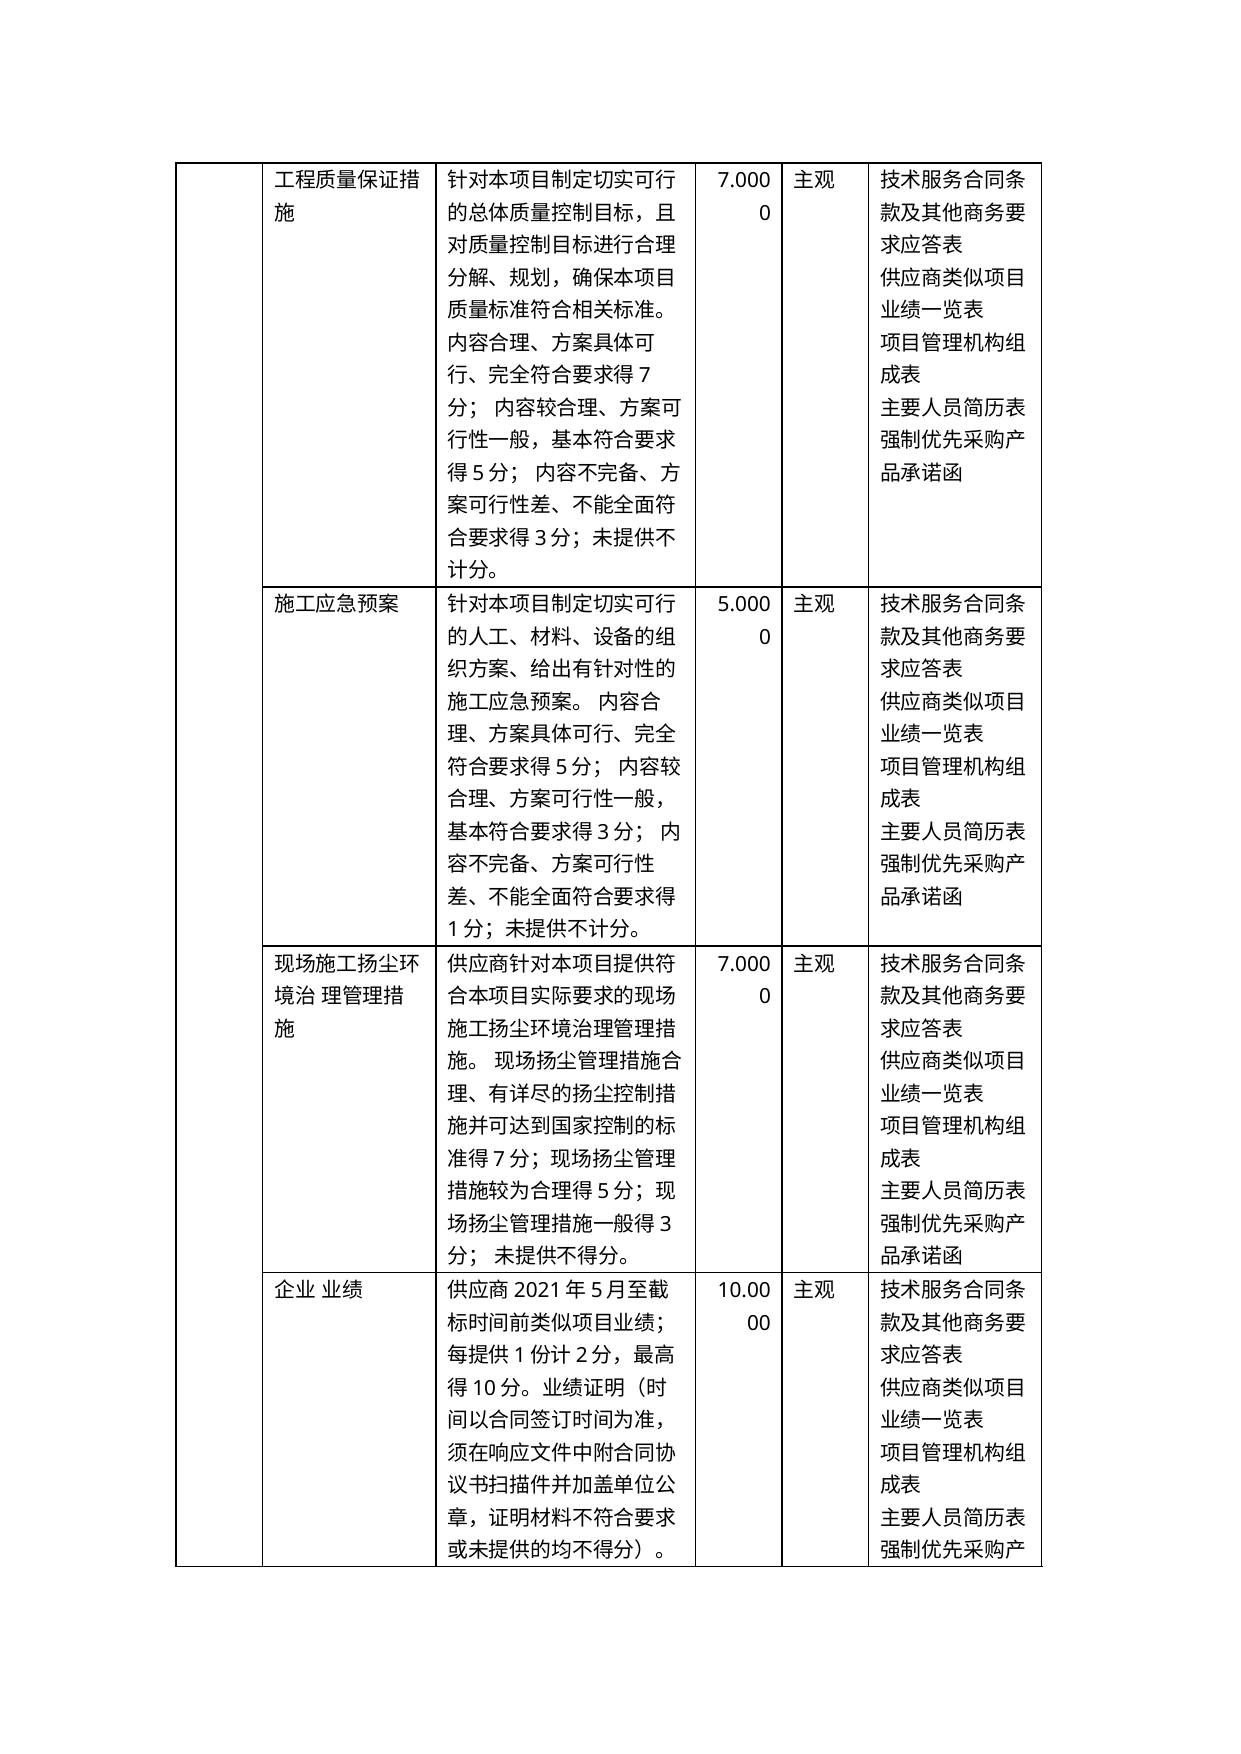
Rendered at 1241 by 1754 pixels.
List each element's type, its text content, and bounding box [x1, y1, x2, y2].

table_cell 供应商针对本项目提供符合本项目实际要求的现场施工扬尘环境治理管理措施。 现场扬尘管理措施合理、有详尽的扬尘控制措施并可达到国家控制的标准得7分；现场扬尘管理措施较为合理得5分；现场扬尘管理措施一般得3分； 未提供不得分。 [437, 947, 695, 1272]
table_cell 7.0000 [696, 164, 781, 586]
table_cell 工程质量保证措施 [263, 164, 435, 586]
table_cell 技术服务合同条款及其他商务要求应答表 供应商类似项目业绩一览表 项目管理机构组成表 主要人员简历表 强制优先采购产品承诺函 [869, 947, 1041, 1272]
table_cell 企业 业绩 [263, 1273, 435, 1566]
table_cell 5.0000 [696, 588, 781, 945]
table_cell 7.0000 [696, 947, 781, 1272]
table_cell 针对本项目制定切实可行的总体质量控制目标，且对质量控制目标进行合理分解、规划，确保本项目质量标准符合相关标准。 内容合理、方案具体可行、完全符合要求得7分； 内容较合理、方案可行性一般，基本符合要求得5分； 内容不完备、方案可行性差、不能全面符合要求得3分；未提供不计分。 [437, 164, 695, 586]
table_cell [869, 1273, 1041, 1566]
table_cell 主观 [783, 947, 868, 1272]
table_cell 10.0000 [696, 1273, 781, 1566]
table_cell 针对本项目制定切实可行的人工、材料、设备的组织方案、给出有针对性的施工应急预案。 内容合理、方案具体可行、完全符合要求得5分； 内容较合理、方案可行性一般，基本符合要求得3分； 内容不完备、方案可行性差、不能全面符合要求得1分；未提供不计分。 [437, 588, 695, 945]
table_cell 现场施工扬尘环境治 理管理措施 [263, 947, 435, 1272]
table_cell 主观 [783, 164, 868, 586]
table_cell 技术服务合同条款及其他商务要求应答表 供应商类似项目业绩一览表 项目管理机构组成表 主要人员简历表 强制优先采购产品承诺函 [869, 588, 1041, 945]
table_cell 主观 [783, 1273, 868, 1566]
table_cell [869, 164, 1041, 586]
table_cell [437, 1273, 695, 1566]
table_cell 施工应急预案 [263, 588, 435, 945]
table_cell 主观 [783, 588, 868, 945]
